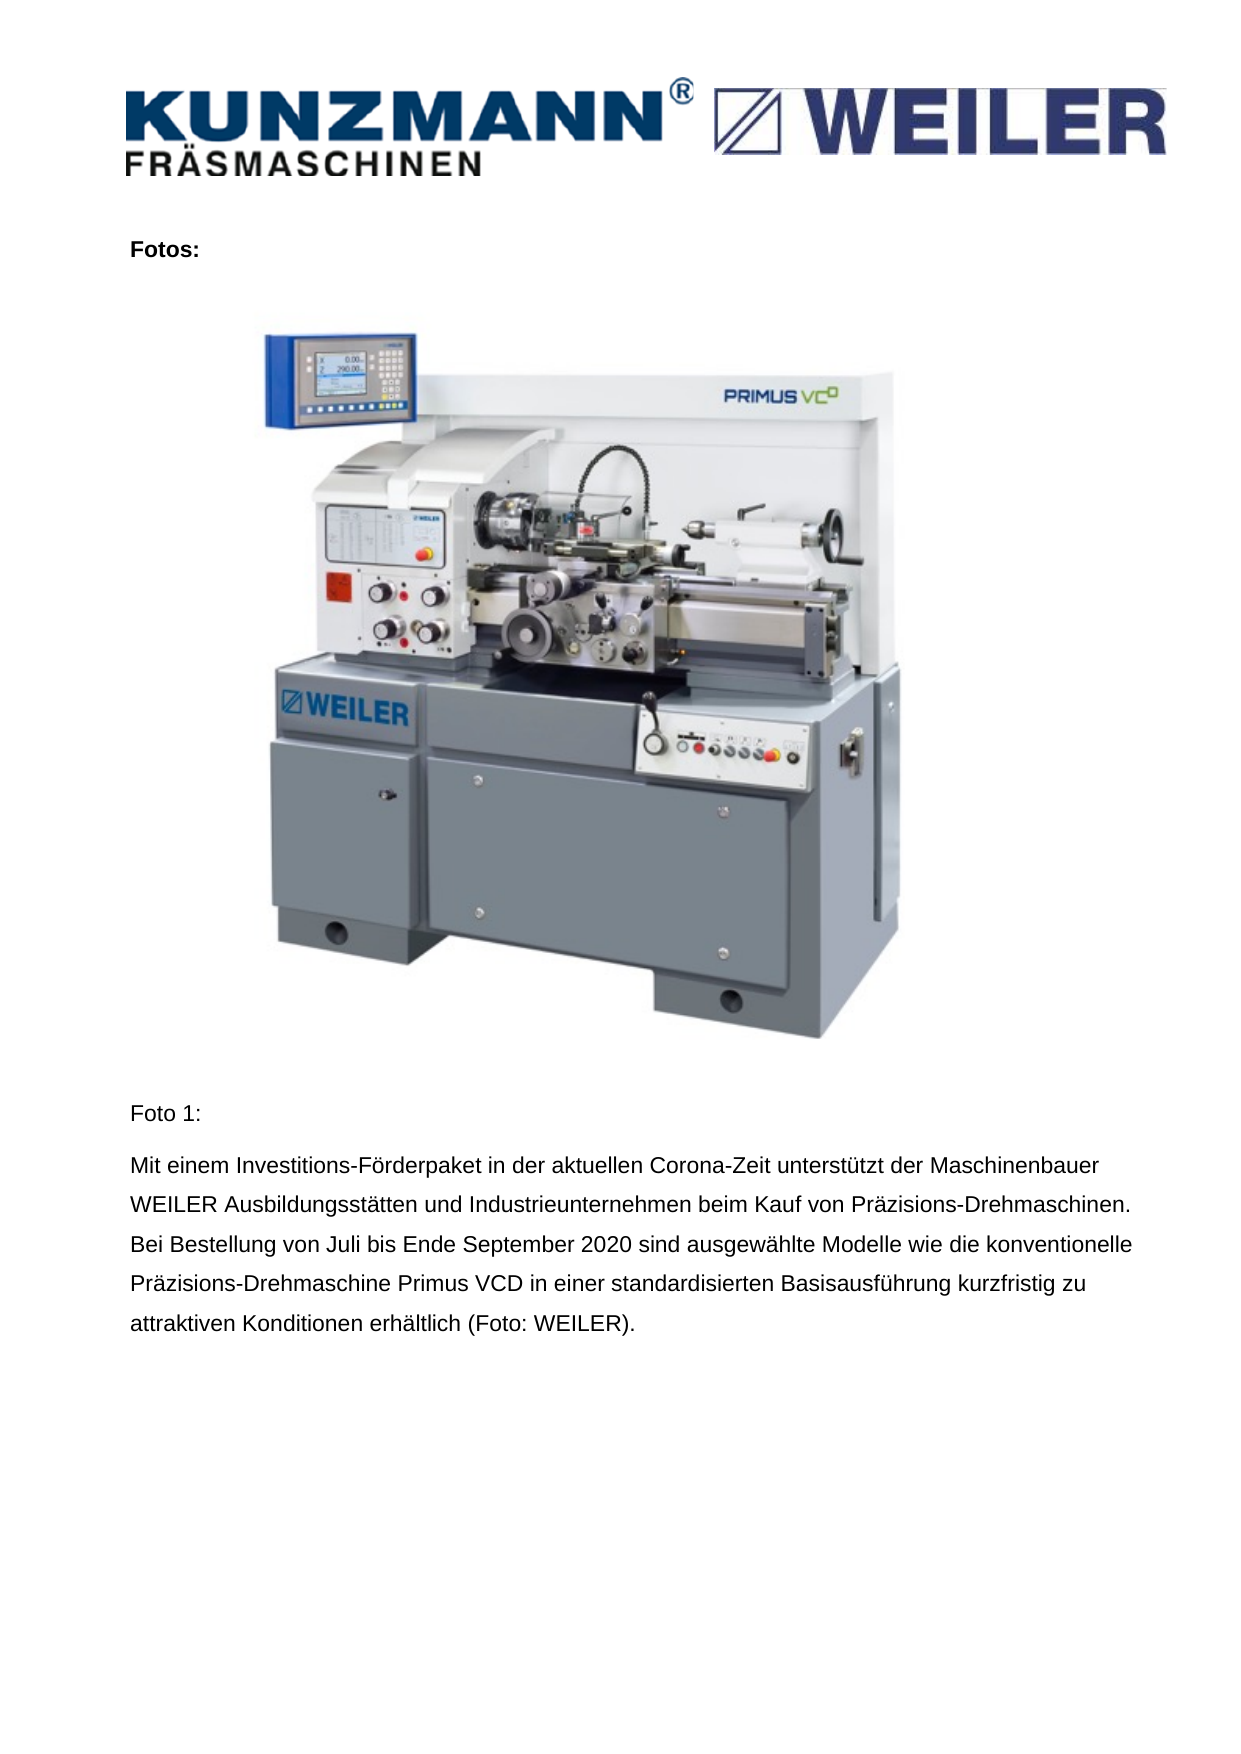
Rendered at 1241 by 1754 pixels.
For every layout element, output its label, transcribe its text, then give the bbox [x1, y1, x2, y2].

text Mit einem Investitions-Förderpaket in der aktuellen Corona-Zeit unterstützt der Maschinenbauer WEILER Ausbildungsstätten und Industrieunternehmen beim Kauf von Präzisions-Drehmaschinen. Bei Bestellung von Juli bis Ende September 2020 sind ausgewählte Modelle wie die konventionelle Präzisions-Drehmaschine Primus VCD in einer standardisierten Basisausführung kurzfristig zu attraktiven Konditionen erhältlich (Foto: WEILER). [130, 1152, 1167, 1336]
picture [130, 288, 1033, 1075]
picture [714, 88, 1167, 155]
text Foto 1: [130, 1100, 1167, 1126]
text Fotos: [130, 236, 1167, 263]
picture [124, 77, 694, 175]
